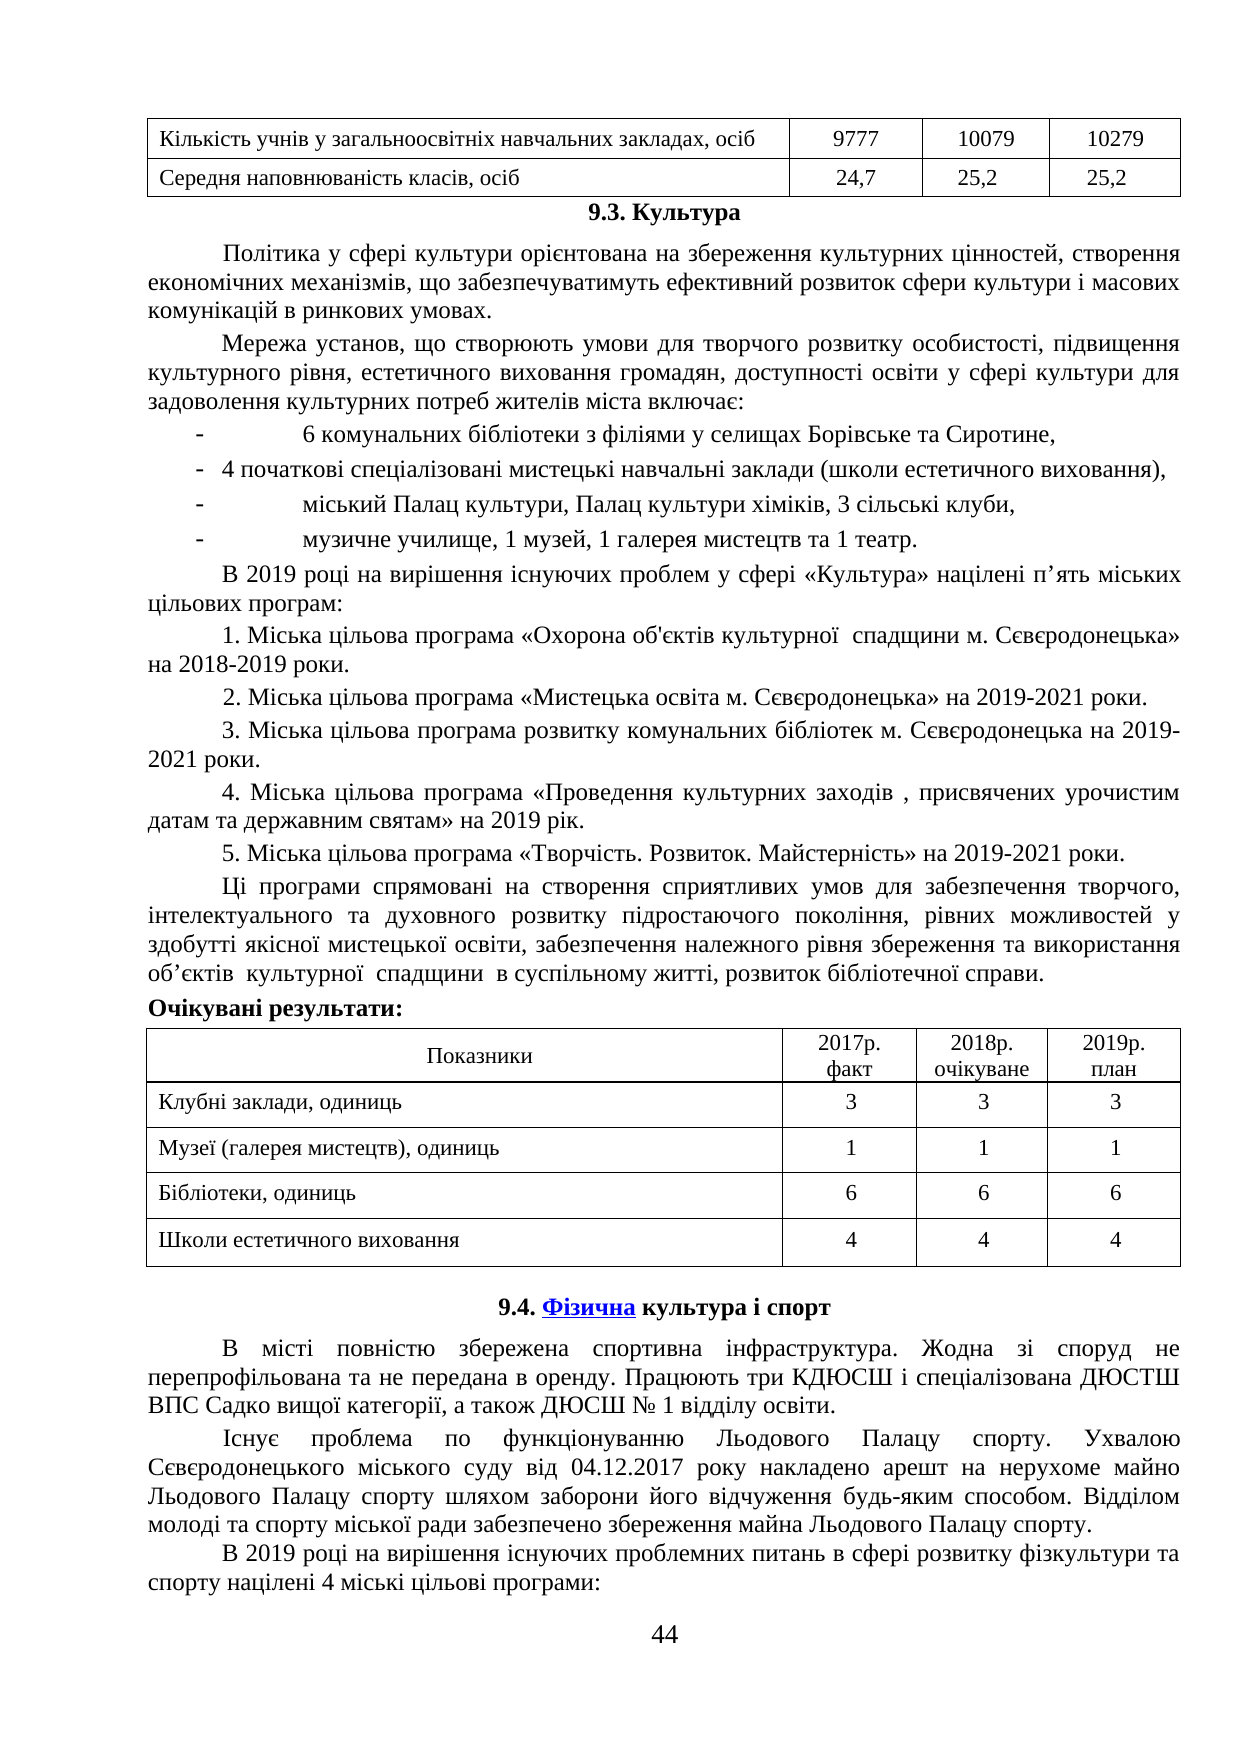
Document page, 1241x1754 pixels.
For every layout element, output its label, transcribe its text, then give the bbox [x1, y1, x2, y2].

table_cell Кількість учнів у загальноосвітніх навчальних закладах, осіб [148, 119, 789, 158]
table_cell 4 [917, 1219, 1047, 1266]
text Існує проблема по функціонуванню Льодового Палацу спорту. Ухвалою Сєвєродонецького міського суду від 04.12.2017 року накладено арешт на нерухоме майно Льодового Палацу спорту шляхом заборони його відчуження будь-яким способом. Відділом молоді та спорту міської ради забезпечено збереження майна Льодового Палацу спорту. [148, 1423, 1181, 1538]
table_header 2017р. факт [783, 1029, 916, 1081]
table_cell Музеї (галерея мистецтв), одиниць [147, 1128, 782, 1172]
text Політика у сфері культури орієнтована на збереження культурних цінностей, створення економічних механізмів, що забезпечуватимуть ефективний розвиток сфери культури і масових комунікацій в ринкових умовах. [148, 238, 1181, 324]
text 3. Міська цільова програма розвитку комунальних бібліотек м. Сєвєродонецька на 2019-2021 роки. [148, 715, 1181, 773]
table_cell 4 [783, 1219, 916, 1266]
table_cell Клубні заклади, одиниць [147, 1083, 782, 1127]
table_cell 3 [783, 1083, 916, 1127]
list міський Палац культури, Палац культури хіміків, 3 сільські клуби, [192, 489, 1181, 520]
text 2. Міська цільова програма «Мистецька освіта м. Сєвєродонецька» на 2019-2021 роки. [223, 682, 1181, 711]
text В місті повністю збережена спортивна інфраструктура. Жодна зі споруд не перепрофільована та не передана в оренду. Працюють три КДЮСШ і спеціалізована ДЮСТШ ВПС Садко вищої категорії, а також ДЮСШ № 1 відділу освіти. [148, 1333, 1181, 1419]
text 4. Міська цільова програма «Проведення культурних заходів , присвячених урочистим датам та державним святам» на 2019 рік. [148, 777, 1181, 834]
text Мережа установ, що створюють умови для творчого розвитку особистості, підвищення культурного рівня, естетичного виховання громадян, доступності освіти у сфері культури для задоволення культурних потреб жителів міста включає: [148, 328, 1181, 415]
text В 2019 році на вирішення існуючих проблемних питань в сфері розвитку фізкультури та спорту націлені 4 міські цільові програми: [148, 1538, 1181, 1596]
table_cell 10079 [923, 119, 1049, 158]
text Очікувані результати: [148, 993, 1181, 1021]
table_cell 6 [783, 1173, 916, 1217]
list музичне училище, 1 музей, 1 галерея мистецтв та 1 театр. [192, 524, 1181, 555]
table_cell 24,7 [790, 159, 922, 196]
table_header 2018р. очікуване [917, 1029, 1047, 1081]
list 4 початкові спеціалізовані мистецькі навчальні заклади (школи естетичного виховання), [192, 454, 1181, 485]
table_cell 1 [917, 1128, 1047, 1172]
table_cell 6 [917, 1173, 1047, 1217]
table_cell 10279 [1050, 119, 1180, 158]
table_cell 1 [1048, 1128, 1180, 1172]
table_cell Школи естетичного виховання [147, 1219, 782, 1266]
subtitle 9.4. Фізична культура і спорт [148, 1292, 1181, 1320]
text 5. Міська цільова програма «Творчість. Розвиток. Майстерність» на 2019-2021 роки. [148, 838, 1181, 867]
table_cell 25,2 [1050, 159, 1180, 196]
text В 2019 році на вирішення існуючих проблем у сфері «Культура» націлені п’ять міських цільових програм: [148, 559, 1181, 616]
table_cell 1 [783, 1128, 916, 1172]
table_cell Середня наповнюваність класів, осіб [148, 159, 789, 196]
table_cell 3 [917, 1083, 1047, 1127]
table_header 2019р. план [1048, 1029, 1180, 1081]
table_cell 9777 [790, 119, 922, 158]
text Ці програми спрямовані на створення сприятливих умов для забезпечення творчого, інтелектуального та духовного розвитку підростаючого покоління, рівних можливостей у здобутті якісної мистецької освіти, забезпечення належного рівня збереження та використання об’єктів культурної спадщини в суспільному житті, розвиток бібліотечної справи. [148, 871, 1181, 986]
table_cell 25,2 [923, 159, 1049, 196]
table_cell Бібліотеки, одиниць [147, 1173, 782, 1217]
subtitle 9.3. Культура [148, 197, 1181, 226]
table_cell 4 [1048, 1219, 1180, 1266]
table_header Показники [147, 1029, 782, 1081]
list 6 комунальних бібліотеки з філіями у селищах Борівське та Сиротине, [192, 419, 1181, 450]
text 1. Міська цільова програма «Охорона об'єктів культурної спадщини м. Сєвєродонецька» на 2018-2019 роки. [148, 621, 1181, 678]
table_cell 3 [1048, 1083, 1180, 1127]
table_cell 6 [1048, 1173, 1180, 1217]
